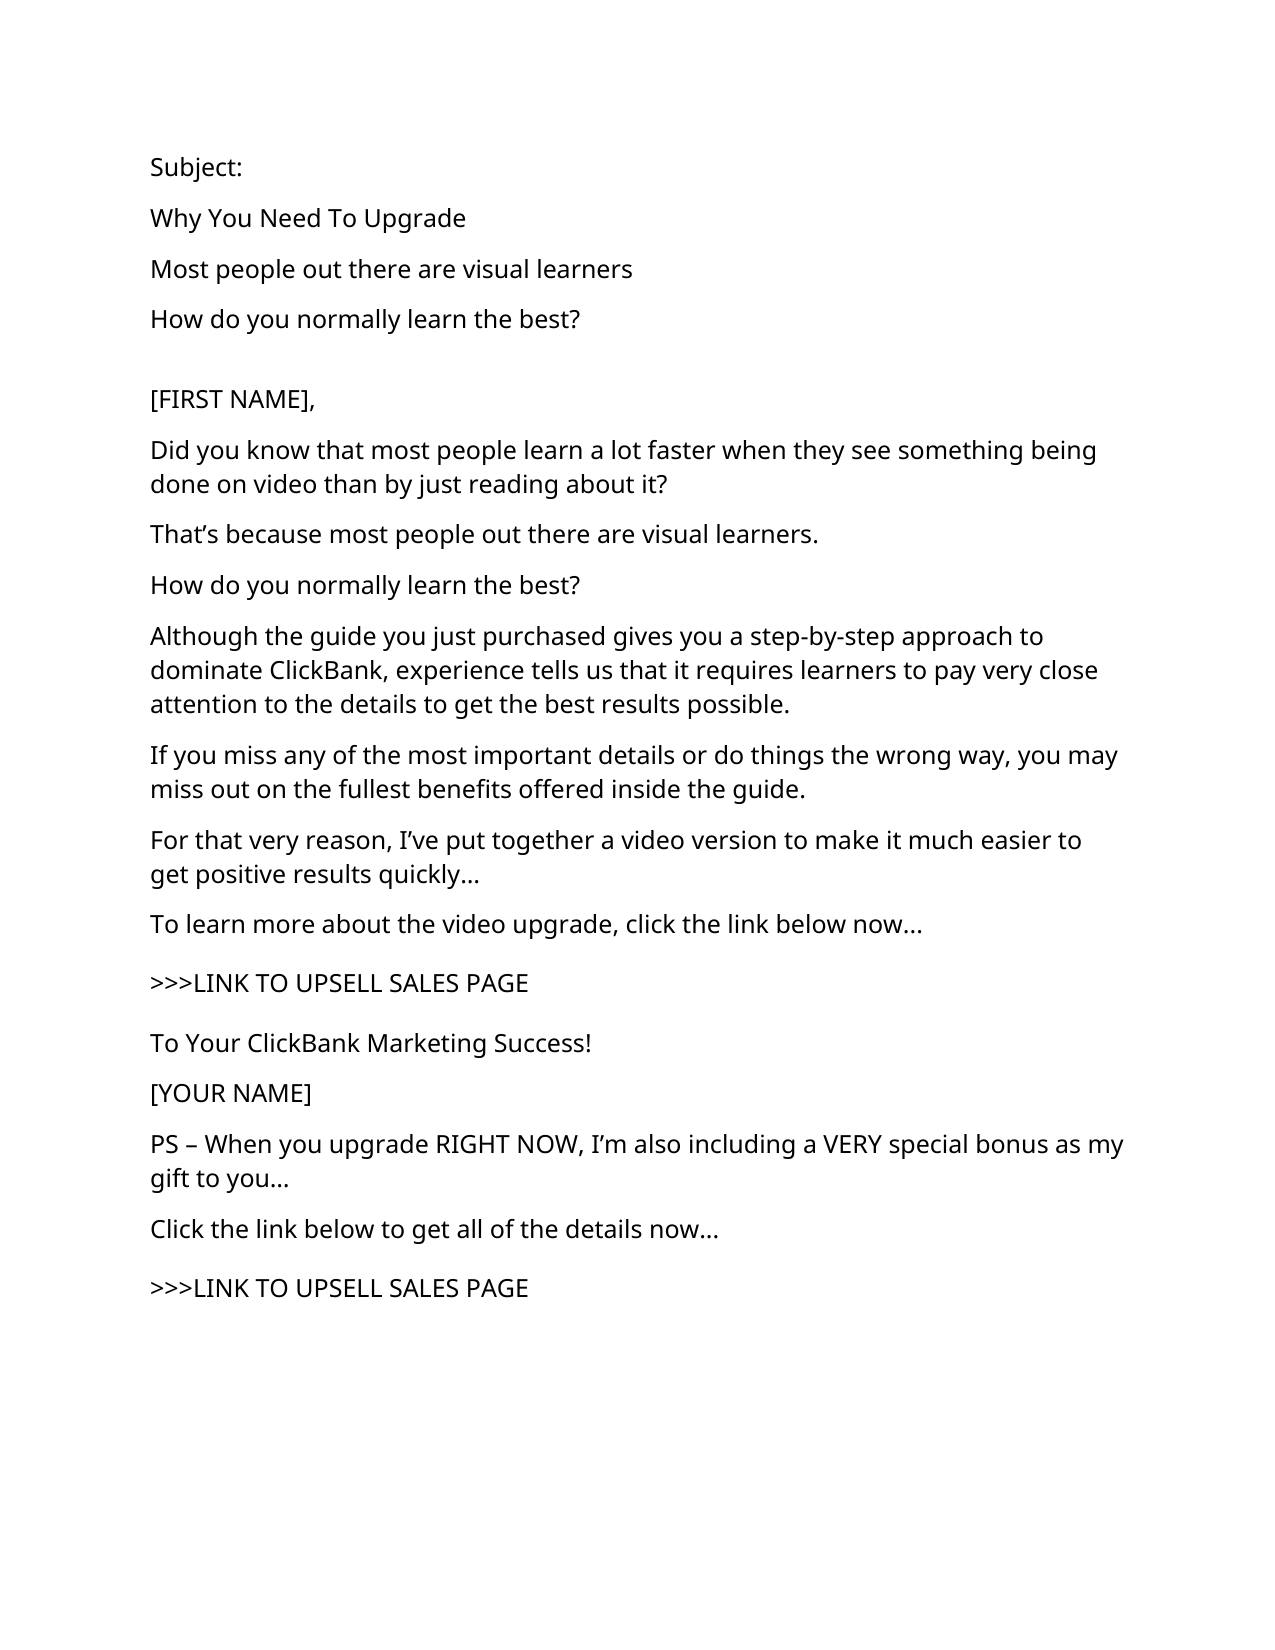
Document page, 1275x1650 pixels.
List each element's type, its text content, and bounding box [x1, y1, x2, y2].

text >>>LINK TO UPSELL SALES PAGE [150, 1271, 1125, 1304]
text To Your ClickBank Marketing Success! [150, 1025, 1125, 1059]
text [YOUR NAME] [150, 1076, 1125, 1110]
text For that very reason, I’ve put together a video version to make it much easier to get positive results quickly… [150, 822, 1125, 890]
text How do you normally learn the best? [150, 568, 1125, 602]
text Why You Need To Upgrade [150, 201, 1125, 235]
text Most people out there are visual learners [150, 251, 1125, 286]
text How do you normally learn the best? [150, 302, 1125, 336]
text PS – When you upgrade RIGHT NOW, I’m also including a VERY special bonus as my gift to you… [150, 1127, 1125, 1195]
text Subject: [150, 150, 1125, 184]
text If you miss any of the most important details or do things the wrong way, you may miss out on the fullest benefits offered inside the guide. [150, 737, 1125, 806]
text That’s because most people out there are visual learners. [150, 517, 1125, 551]
text [FIRST NAME], [150, 382, 1125, 416]
text Did you know that most people learn a lot faster when they see something being done on video than by just reading about it? [150, 432, 1125, 501]
text >>>LINK TO UPSELL SALES PAGE [150, 966, 1125, 1000]
text To learn more about the video upgrade, click the link below now... [150, 907, 1125, 941]
text Although the guide you just purchased gives you a step-by-step approach to dominate ClickBank, experience tells us that it requires learners to pay very close attention to the details to get the best results possible. [150, 619, 1125, 721]
text Click the link below to get all of the details now... [150, 1211, 1125, 1246]
